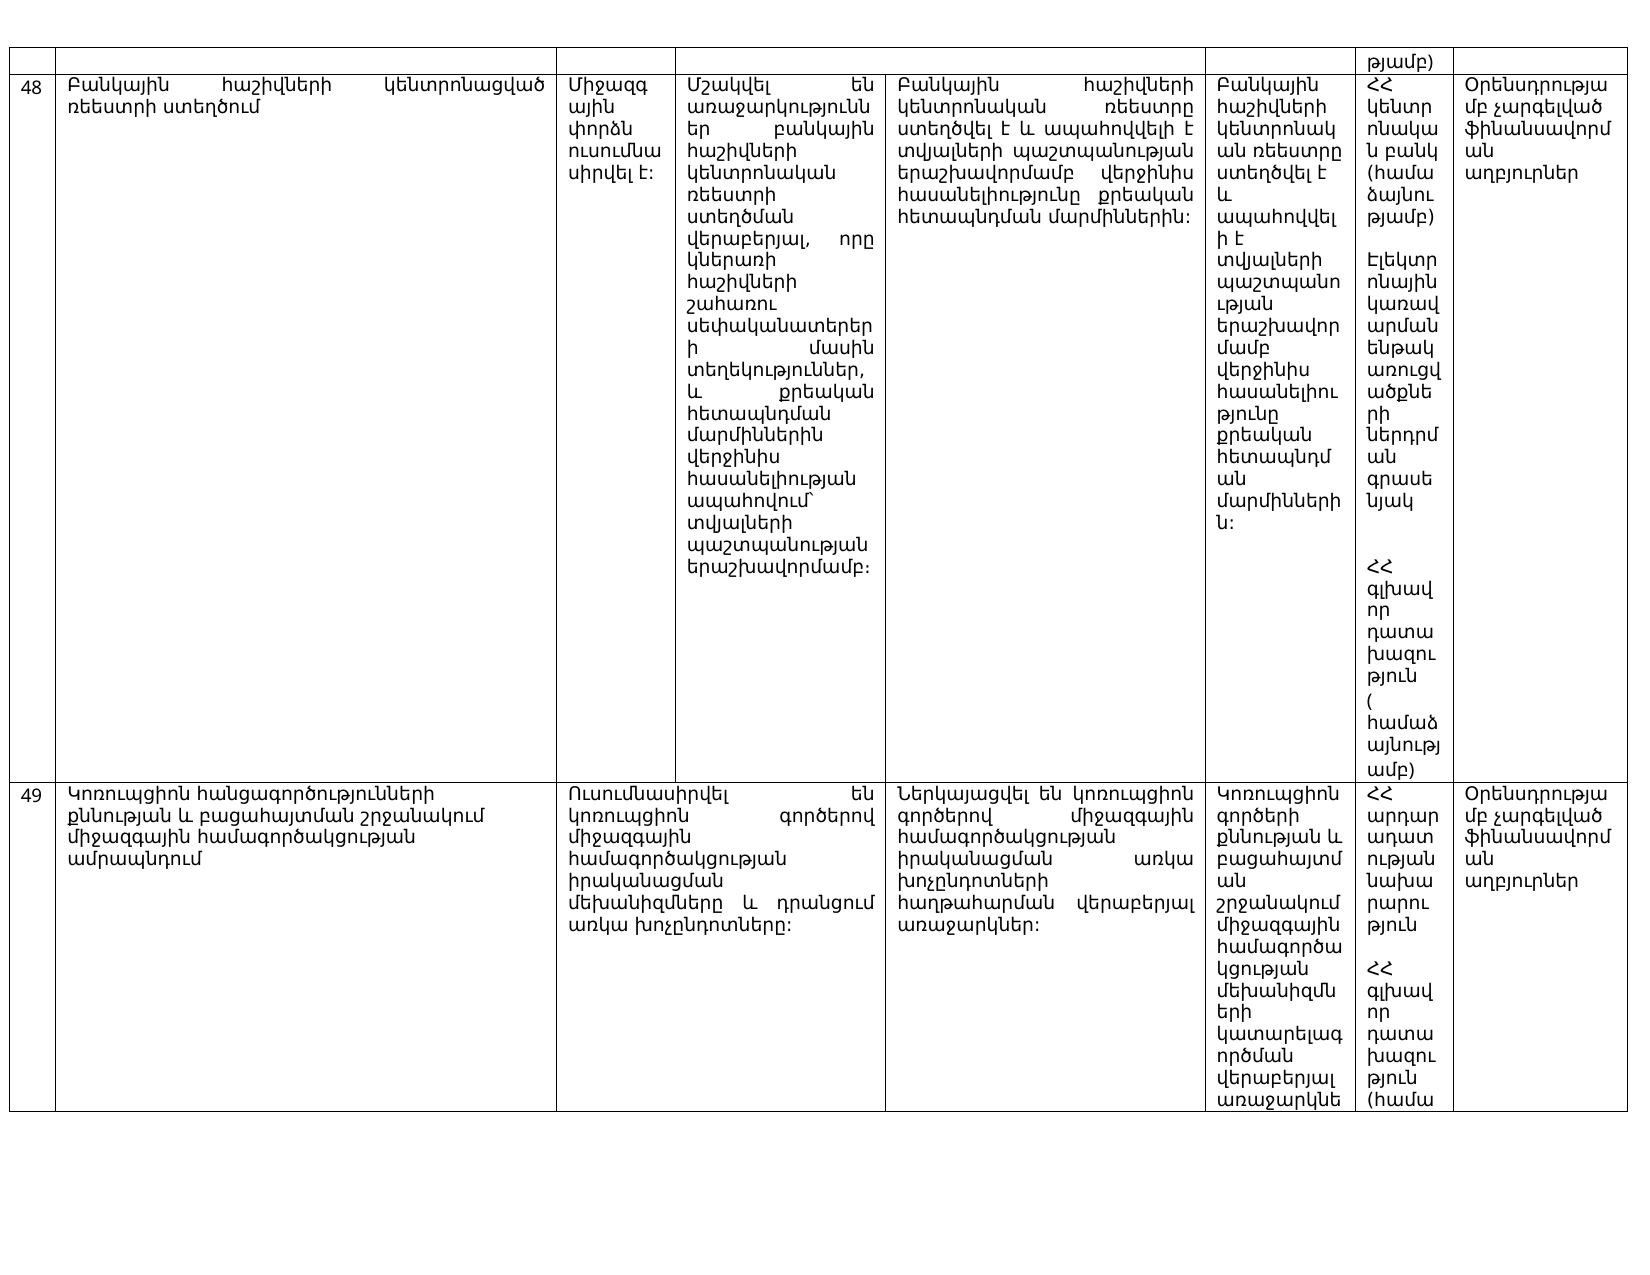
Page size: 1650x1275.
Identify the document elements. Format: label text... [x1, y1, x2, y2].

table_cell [676, 48, 1205, 73]
table_cell 47 [10, 48, 55, 73]
table_cell ՀՀ կենտրոնական բանկ (համաձայնությամբ) Էլեկտրոնային կառավարման ենթակառուցվածքների ներդրման գրասենյակ ՀՀ գլխավոր դատախազություն (համաձայնությամբ) [1356, 75, 1453, 782]
table_cell Բանկային հաշիվների կենտրոնական ռեեստրը ստեղծվել է և ապահովվելի է տվյալների պաշտպանության երաշխավորմամբ վերջինիս հասանելիությունը քրեական հետապնդման մարմիններին: [1206, 75, 1355, 782]
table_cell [1356, 783, 1453, 1111]
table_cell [56, 48, 556, 73]
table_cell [1454, 48, 1627, 73]
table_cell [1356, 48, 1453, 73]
table_cell Բանկային հաշիվների կենտրոնական ռեեստրը ստեղծվել է և ապահովվելի է տվյալների պաշտպանության երաշխավորմամբ վերջինիս հասանելիությունը քրեական հետապնդման մարմիններին: [886, 75, 1205, 782]
table_cell Մշակվել են առաջարկություններ բանկային հաշիվների կենտրոնական ռեեստրի ստեղծման վերաբերյալ, որը կներառի հաշիվների շահառու սեփականատերերի մասին տեղեկություններ, և քրեական հետապնդման մարմիններին վերջինիս հասանելիության ապահովում՝ տվյալների պաշտպանության երաշխավորմամբ։ [676, 75, 885, 782]
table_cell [557, 783, 885, 1111]
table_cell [56, 783, 556, 1111]
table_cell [557, 48, 675, 73]
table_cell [1206, 783, 1355, 1111]
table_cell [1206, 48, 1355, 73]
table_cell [1454, 783, 1627, 1111]
table_cell 49 [10, 783, 55, 1111]
table_cell Միջազգային փորձն ուսումնասիրվել է: [557, 75, 675, 782]
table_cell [1454, 75, 1627, 782]
table_cell Բանկային հաշիվների կենտրոնացված ռեեստրի ստեղծում [56, 75, 556, 782]
table_cell 48 [10, 75, 55, 782]
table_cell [886, 783, 1205, 1111]
